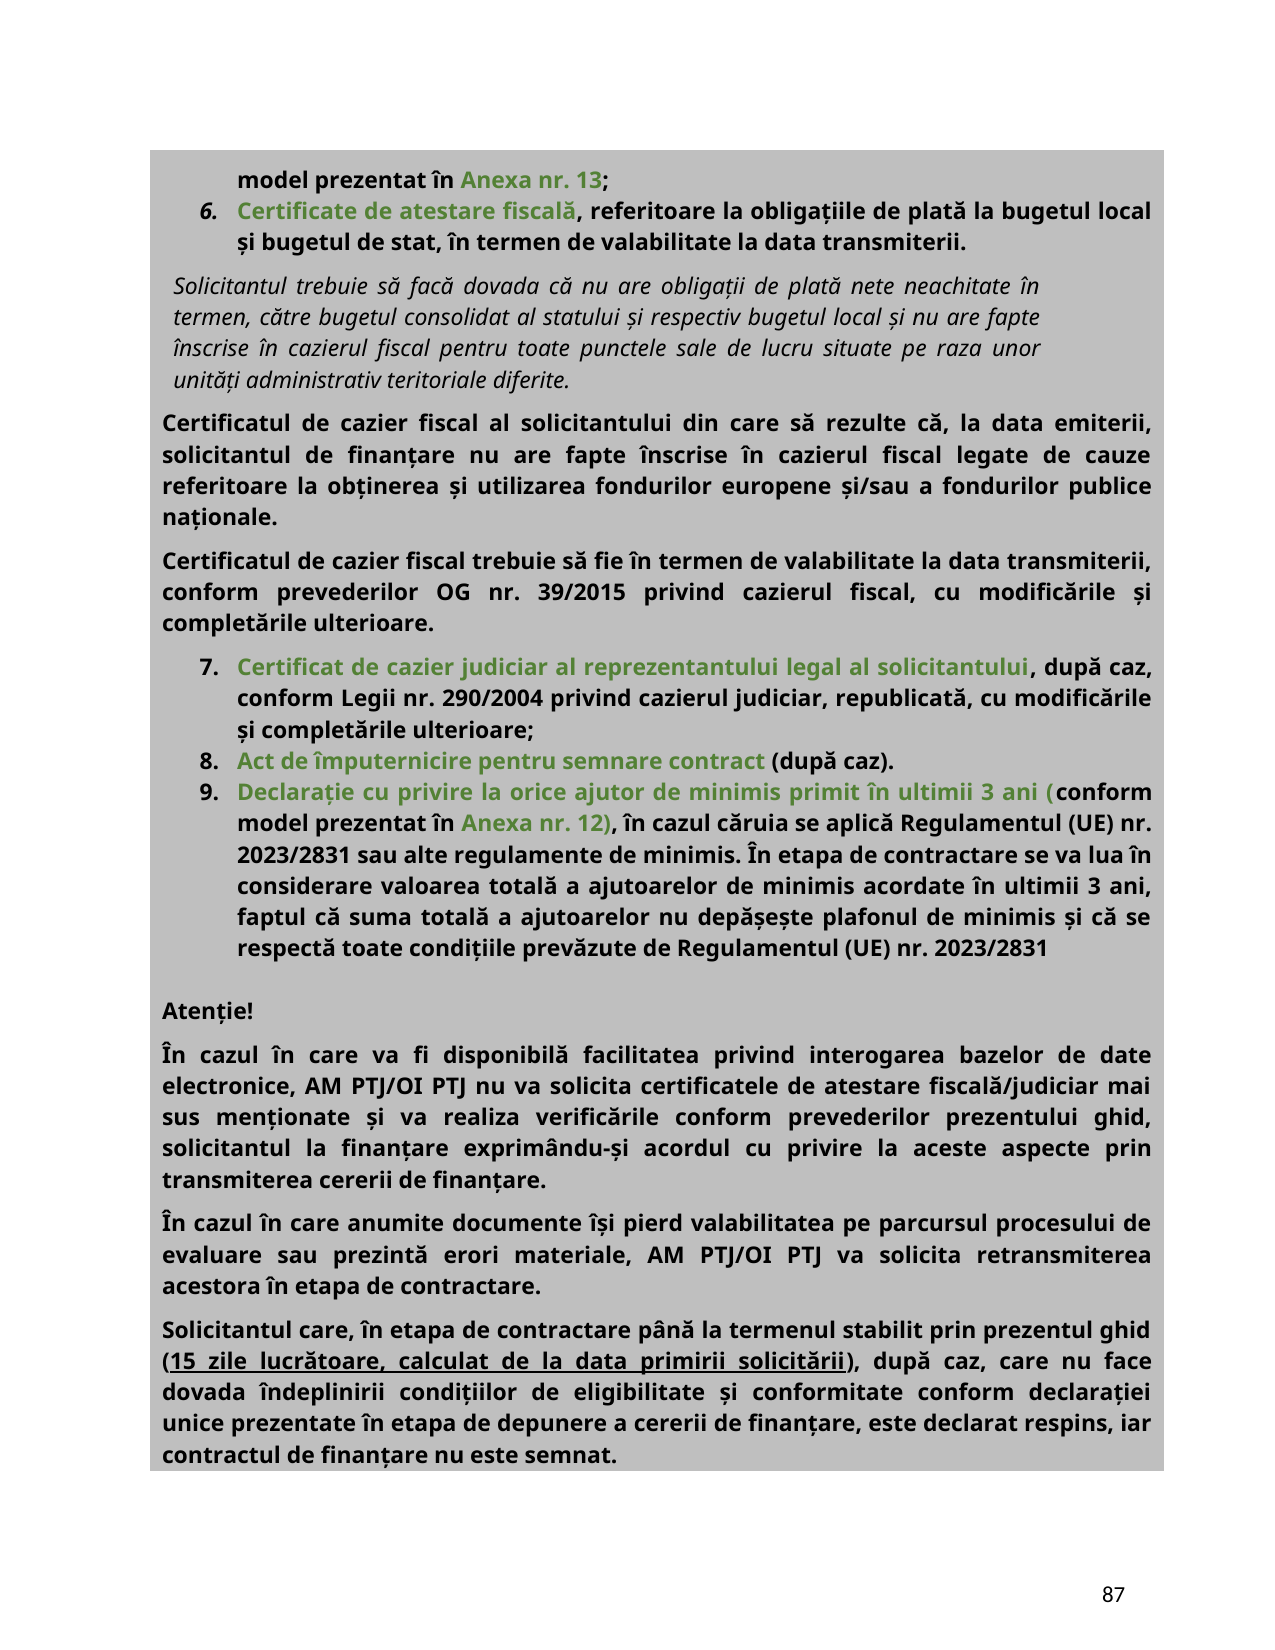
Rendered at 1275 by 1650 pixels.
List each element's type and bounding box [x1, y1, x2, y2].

table_cell [151, 151, 1163, 1470]
